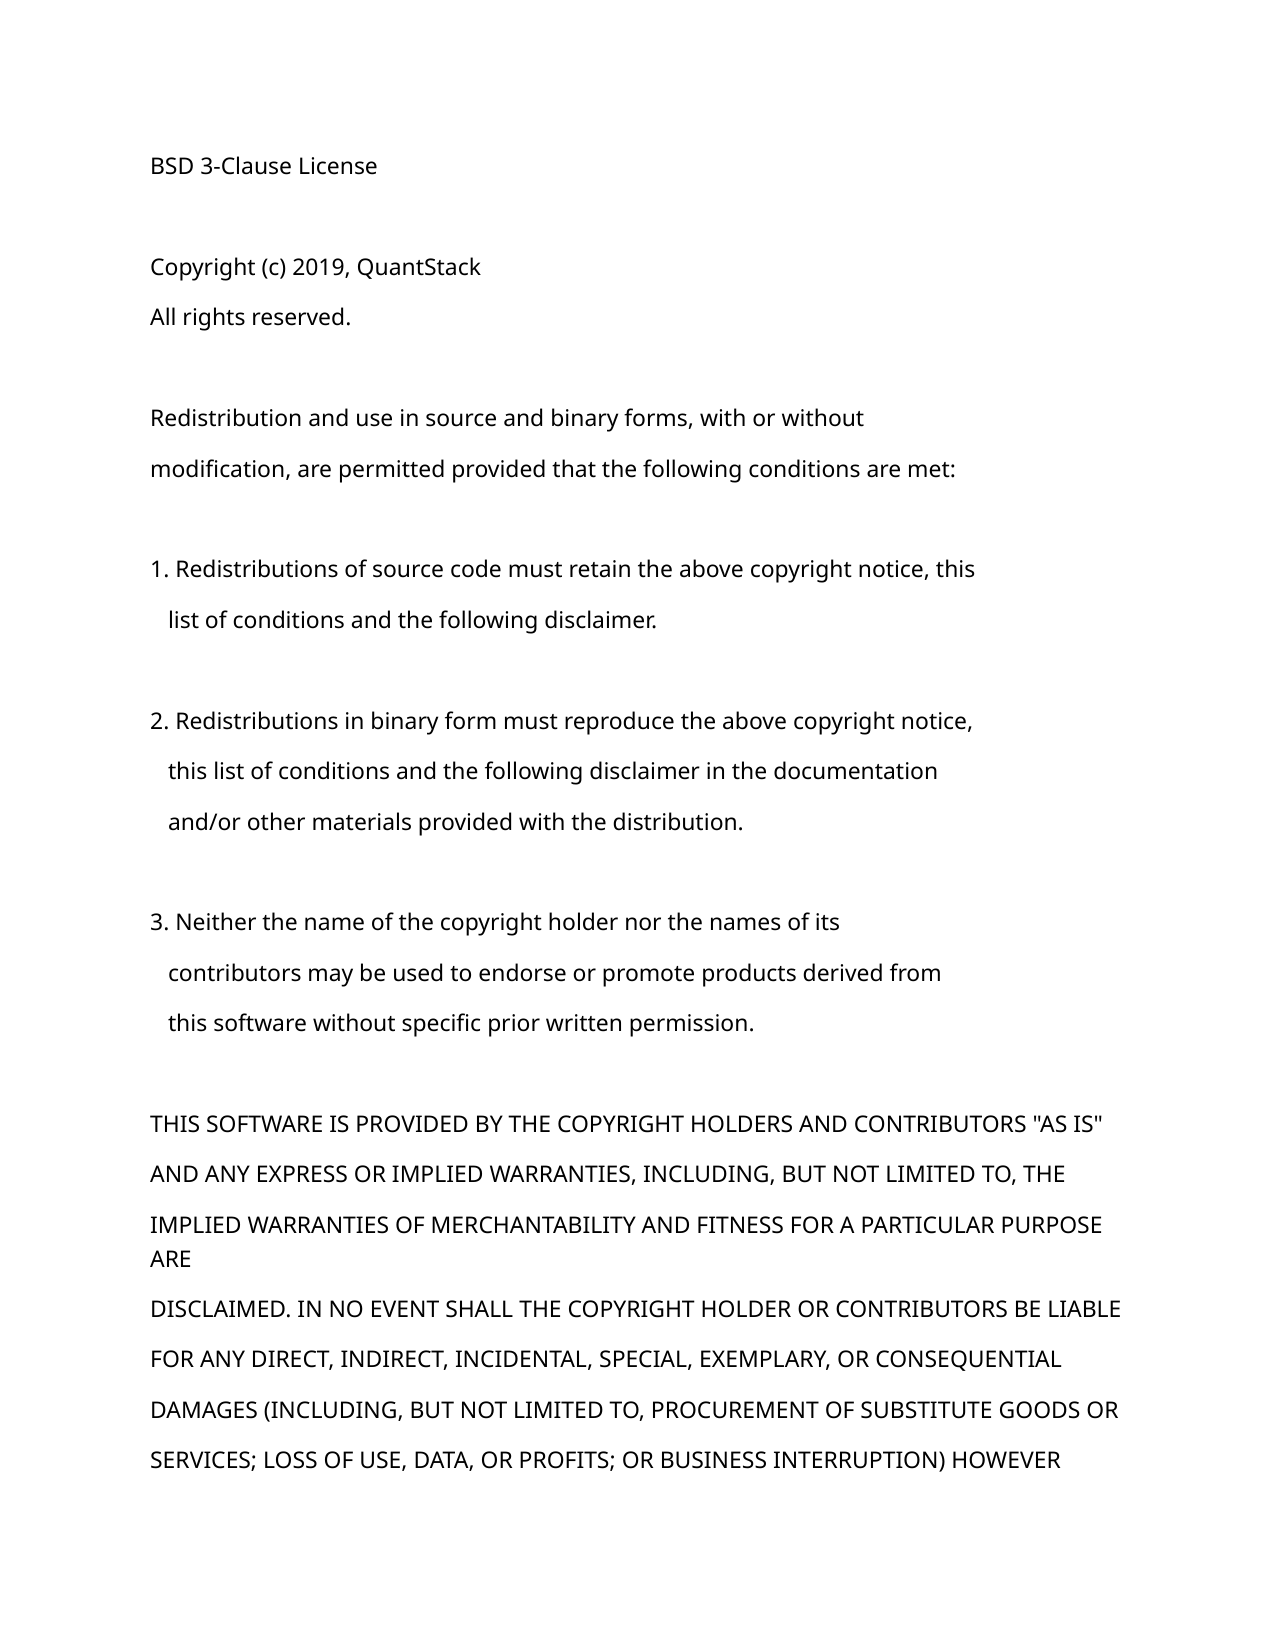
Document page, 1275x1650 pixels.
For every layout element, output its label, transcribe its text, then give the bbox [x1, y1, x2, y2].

text list of conditions and the following disclaimer. [150, 604, 1125, 635]
text All rights reserved. [150, 301, 1125, 332]
text AND ANY EXPRESS OR IMPLIED WARRANTIES, INCLUDING, BUT NOT LIMITED TO, THE [150, 1158, 1125, 1189]
text and/or other materials provided with the distribution. [150, 805, 1125, 837]
text DISCLAIMED. IN NO EVENT SHALL THE COPYRIGHT HOLDER OR CONTRIBUTORS BE LIABLE [150, 1293, 1125, 1324]
text contributors may be used to endorse or promote products derived from [150, 957, 1125, 988]
text Copyright (c) 2019, QuantStack [150, 251, 1125, 282]
text this software without specific prior written permission. [150, 1007, 1125, 1038]
text modification, are permitted provided that the following conditions are met: [150, 452, 1125, 484]
text DAMAGES (INCLUDING, BUT NOT LIMITED TO, PROCUREMENT OF SUBSTITUTE GOODS OR [150, 1394, 1125, 1425]
text 3. Neither the name of the copyright holder nor the names of its [150, 906, 1125, 937]
text FOR ANY DIRECT, INDIRECT, INCIDENTAL, SPECIAL, EXEMPLARY, OR CONSEQUENTIAL [150, 1343, 1125, 1374]
text 2. Redistributions in binary form must reproduce the above copyright notice, [150, 704, 1125, 736]
text Redistribution and use in source and binary forms, with or without [150, 402, 1125, 433]
text THIS SOFTWARE IS PROVIDED BY THE COPYRIGHT HOLDERS AND CONTRIBUTORS "AS IS" [150, 1108, 1125, 1139]
text this list of conditions and the following disclaimer in the documentation [150, 755, 1125, 786]
text 1. Redistributions of source code must retain the above copyright notice, this [150, 553, 1125, 584]
text IMPLIED WARRANTIES OF MERCHANTABILITY AND FITNESS FOR A PARTICULAR PURPOSE ARE [150, 1209, 1125, 1274]
text BSD 3-Clause License [150, 150, 1125, 181]
text SERVICES; LOSS OF USE, DATA, OR PROFITS; OR BUSINESS INTERRUPTION) HOWEVER [150, 1444, 1125, 1475]
